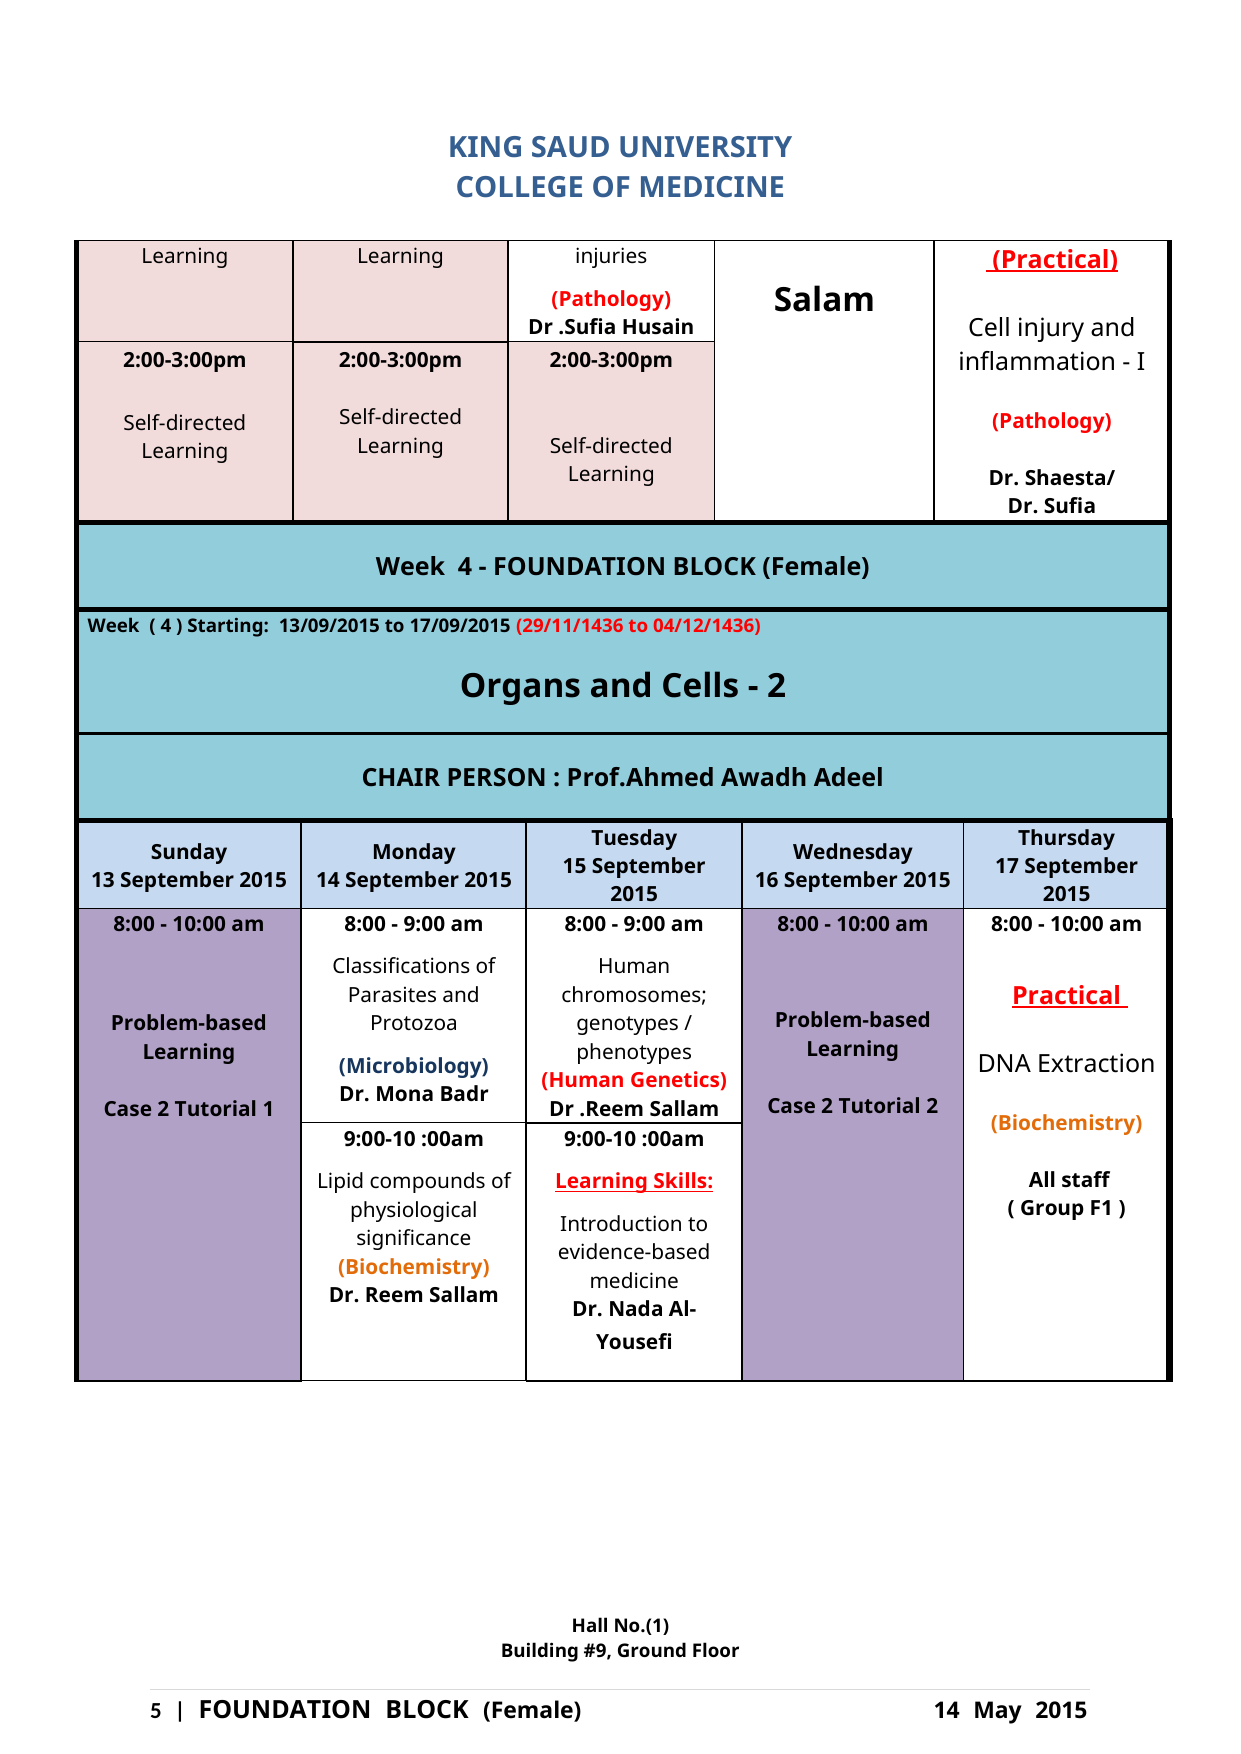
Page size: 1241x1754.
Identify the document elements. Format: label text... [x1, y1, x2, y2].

table_cell Thursday 17 September 2015 [964, 823, 1166, 908]
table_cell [935, 241, 1167, 520]
table_cell 8:00 - 10:00 am Practical DNA Extraction (Biochemistry) All staff ( Group F1 ) [964, 909, 1166, 1380]
table_cell 2:00-3:00pm Self-directed Learning [294, 343, 507, 520]
table_cell Week 4 - FOUNDATION BLOCK (Female) [79, 525, 1167, 607]
table_cell Tuesday 15 September 2015 [527, 823, 741, 908]
table_cell 9:00-10 :00am Lipid compounds of physiological significance (Biochemistry) Dr. Reem Sallam [302, 1123, 525, 1380]
table_cell Wednesday 16 September 2015 [743, 823, 963, 908]
table_cell Sunday 13 September 2015 [79, 823, 300, 908]
table_cell 2:00-3:00pm Self-directed Learning [79, 342, 292, 520]
table_cell 8:00 - 10:00 am Problem-based Learning Case 2 Tutorial 2 [743, 909, 963, 1380]
table_cell Monday 14 September 2015 [302, 823, 525, 908]
table_cell 1:00-3:00 pm Salam [715, 241, 933, 520]
table_cell CHAIR PERSON : Prof.Ahmed Awadh Adeel [79, 735, 1167, 818]
table_cell 9:00-10 :00am Learning Skills: Introduction to evidence-based medicine Dr. Nada Al-Yousefi [527, 1124, 741, 1380]
table_cell 8:00 - 10:00 am Problem-based Learning Case 2 Tutorial 1 [79, 909, 300, 1380]
table_cell 2:00-3:00pm Self-directed Learning [509, 342, 714, 520]
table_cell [509, 241, 714, 341]
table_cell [294, 241, 507, 341]
table_cell 8:00 - 9:00 am Classifications of Parasites and Protozoa (Microbiology) Dr. Mona Badr [302, 909, 525, 1122]
table_cell Week ( 4 ) Starting: 13/09/2015 to 17/09/2015 (29/11/1436 to 04/12/1436) Organs and Cells - 2 [79, 612, 1167, 732]
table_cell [79, 241, 292, 341]
table_cell 8:00 - 9:00 am Human chromosomes; genotypes / phenotypes (Human Genetics) Dr .Reem Sallam [527, 909, 741, 1122]
